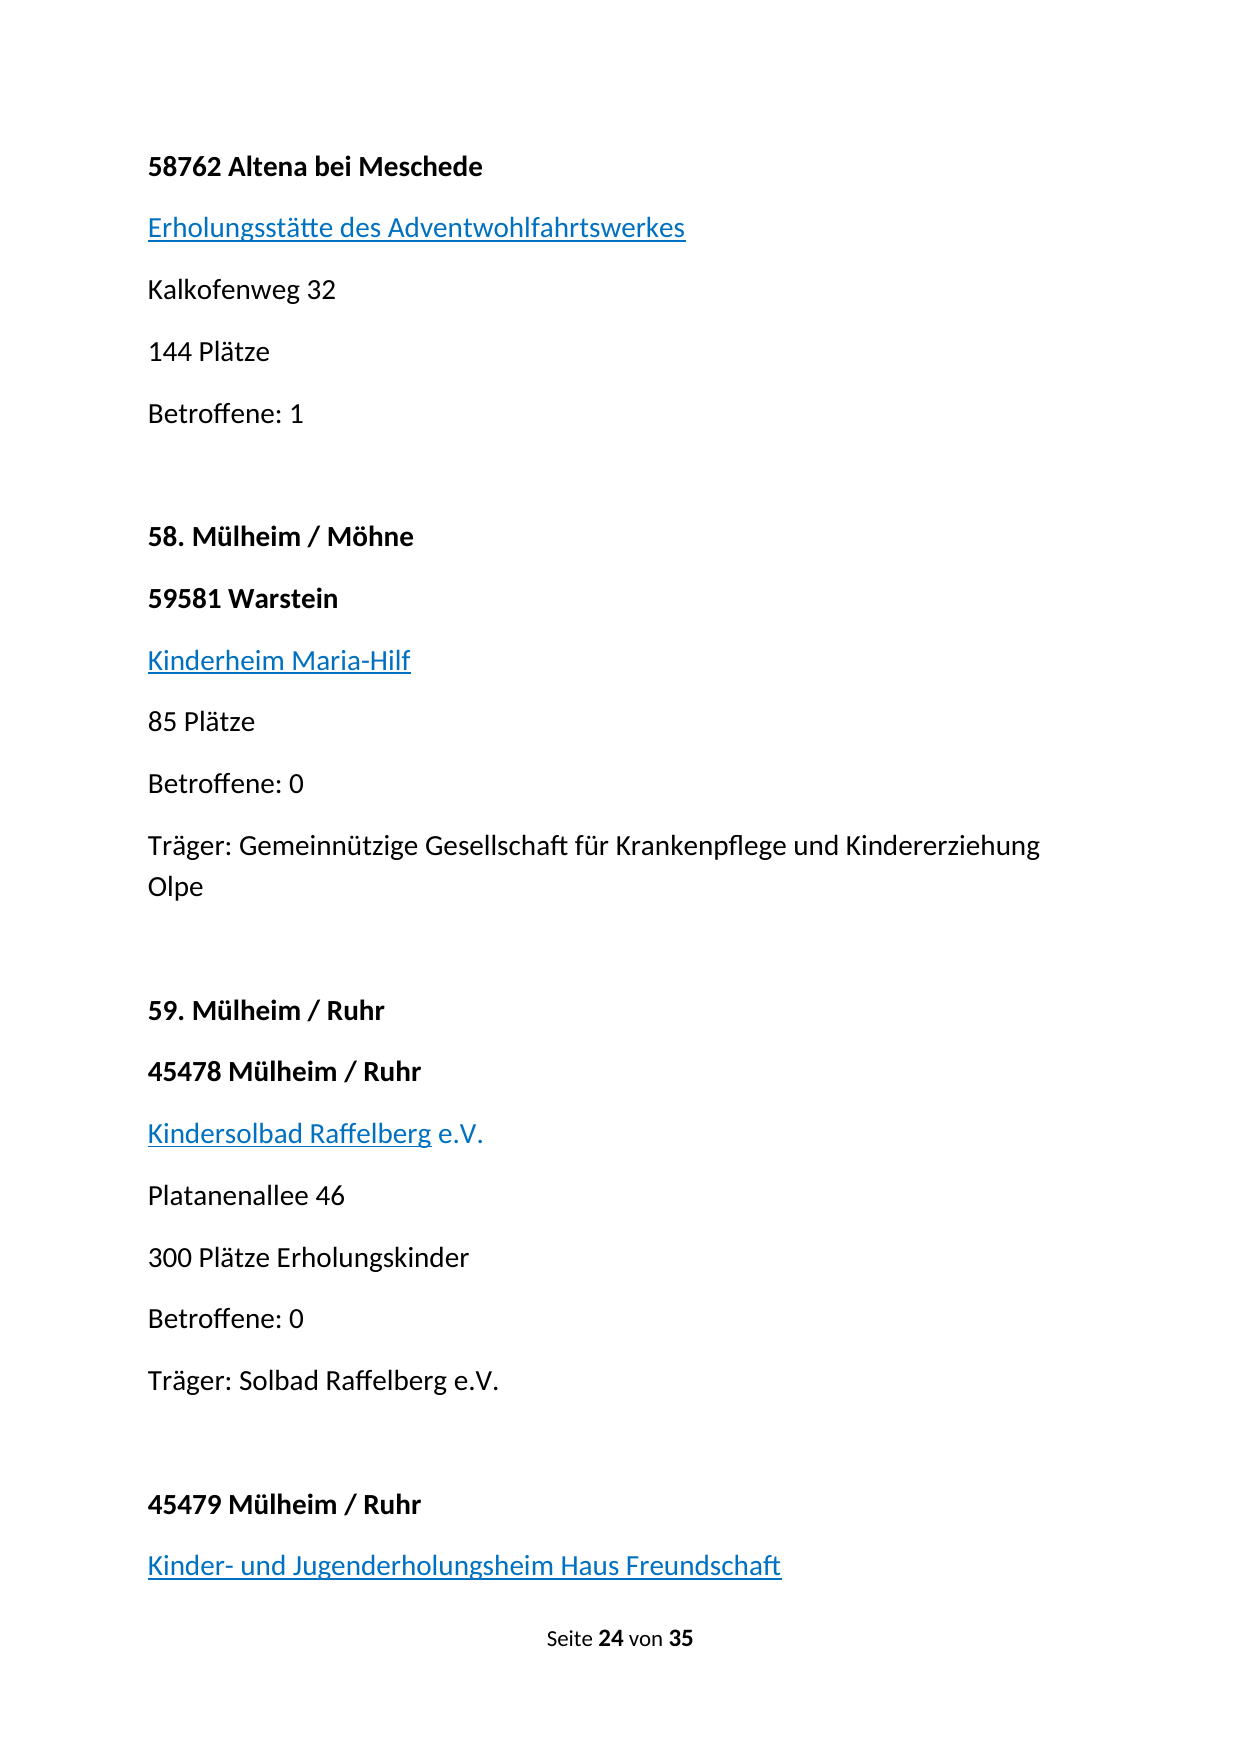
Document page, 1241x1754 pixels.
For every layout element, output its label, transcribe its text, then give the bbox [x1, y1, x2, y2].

text Kinderheim Maria-Hilf [148, 642, 1093, 677]
text Erholungsstätte des Adventwohlfahrtswerkes [148, 209, 1093, 245]
text Platanenallee 46 [148, 1177, 1093, 1212]
text 300 Plätze Erholungskinder [148, 1239, 1093, 1274]
text Kinder- und Jugenderholungsheim Haus Freundschaft [148, 1547, 1093, 1583]
text Träger: Solbad Raffelberg e.V. [148, 1362, 1093, 1398]
text 45479 Mülheim / Ruhr [148, 1486, 1093, 1521]
text 45478 Mülheim / Ruhr [148, 1053, 1093, 1089]
text Kalkofenweg 32 [148, 271, 1093, 307]
text Träger: Gemeinnützige Gesellschaft für Krankenpflege und Kindererziehung Olpe [148, 827, 1093, 904]
text 59. Mülheim / Ruhr [148, 992, 1093, 1027]
text Betroffene: 0 [148, 765, 1093, 801]
text Kindersolbad Raffelberg e.V. [148, 1115, 1093, 1151]
text Betroffene: 1 [148, 395, 1093, 430]
text 58. Mülheim / Möhne [148, 518, 1093, 554]
text 144 Plätze [148, 333, 1093, 368]
text Betroffene: 0 [148, 1300, 1093, 1336]
text 59581 Warstein [148, 580, 1093, 616]
text 58762 Altena bei Meschede [148, 148, 1093, 183]
text 85 Plätze [148, 703, 1093, 739]
